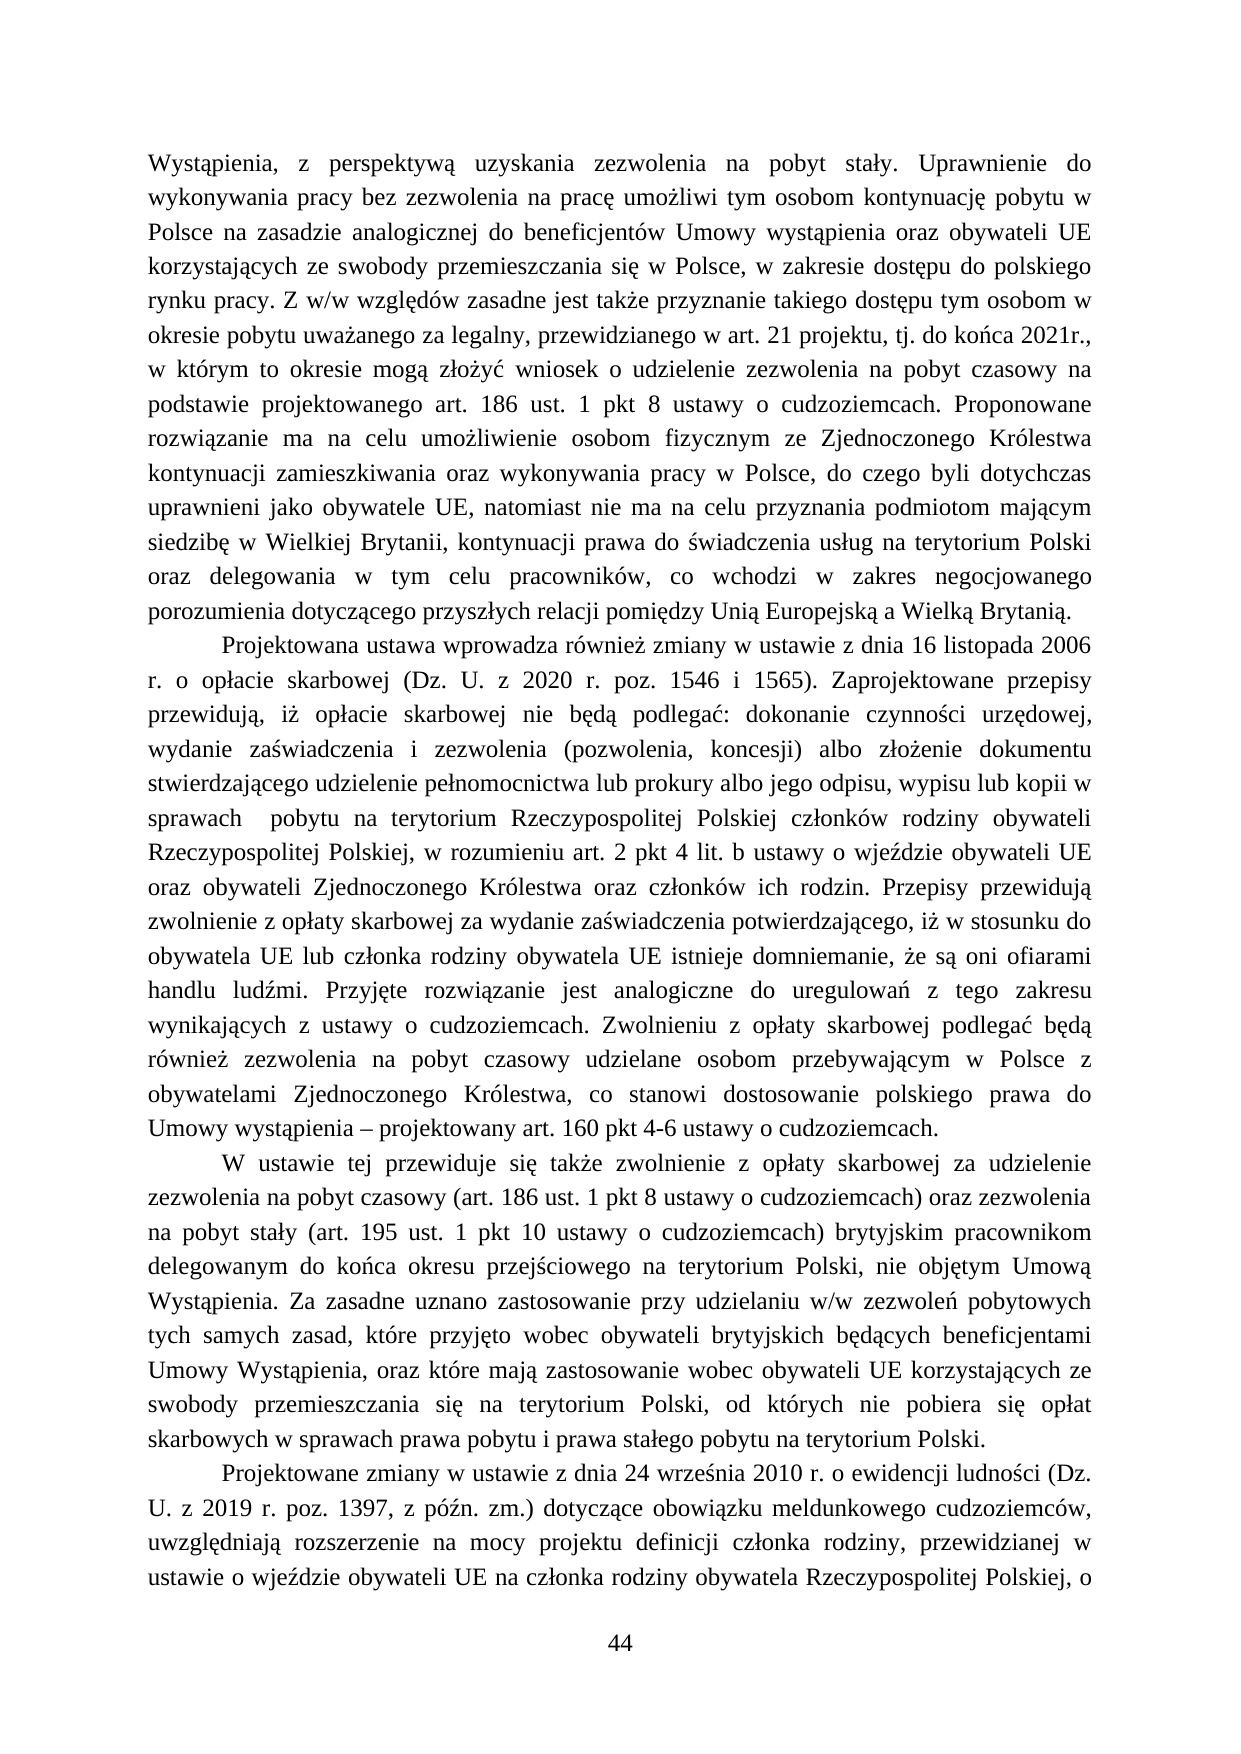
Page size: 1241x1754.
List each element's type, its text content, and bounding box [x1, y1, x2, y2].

text W ustawie tej przewiduje się także zwolnienie z opłaty skarbowej za udzielenie zezwolenia na pobyt czasowy (art. 186 ust. 1 pkt 8 ustawy o cudzoziemcach) oraz zezwolenia na pobyt stały (art. 195 ust. 1 pkt 10 ustawy o cudzoziemcach) brytyjskim pracownikom delegowanym do końca okresu przejściowego na terytorium Polski, nie objętym Umową Wystąpienia. Za zasadne uznano zastosowanie przy udzielaniu w/w zezwoleń pobytowych tych samych zasad, które przyjęto wobec obywateli brytyjskich będących beneficjentami Umowy Wystąpienia, oraz które mają zastosowanie wobec obywateli UE korzystających ze swobody przemieszczania się na terytorium Polski, od których nie pobiera się opłat skarbowych w sprawach prawa pobytu i prawa stałego pobytu na terytorium Polski. [148, 1148, 1093, 1452]
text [148, 1458, 1093, 1590]
text Projektowana ustawa wprowadza również zmiany w ustawie z dnia 16 listopada 2006 r. o opłacie skarbowej (Dz. U. z 2020 r. poz. 1546 i 1565). Zaprojektowane przepisy przewidują, iż opłacie skarbowej nie będą podlegać: dokonanie czynności urzędowej, wydanie zaświadczenia i zezwolenia (pozwolenia, koncesji) albo złożenie dokumentu stwierdzającego udzielenie pełnomocnictwa lub prokury albo jego odpisu, wypisu lub kopii w sprawach pobytu na terytorium Rzeczypospolitej Polskiej członków rodziny obywateli Rzeczypospolitej Polskiej, w rozumieniu art. 2 pkt 4 lit. b ustawy o wjeździe obywateli UE oraz obywateli Zjednoczonego Królestwa oraz członków ich rodzin. Przepisy przewidują zwolnienie z opłaty skarbowej za wydanie zaświadczenia potwierdzającego, iż w stosunku do obywatela UE lub członka rodziny obywatela UE istnieje domniemanie, że są oni ofiarami handlu ludźmi. Przyjęte rozwiązanie jest analogiczne do uregulowań z tego zakresu wynikających z ustawy o cudzoziemcach. Zwolnieniu z opłaty skarbowej podlegać będą również zezwolenia na pobyt czasowy udzielane osobom przebywającym w Polsce z obywatelami Zjednoczonego Królestwa, co stanowi dostosowanie polskiego prawa do Umowy wystąpienia – projektowany art. 160 pkt 4-6 ustawy o cudzoziemcach. [148, 630, 1093, 1142]
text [148, 148, 1093, 624]
